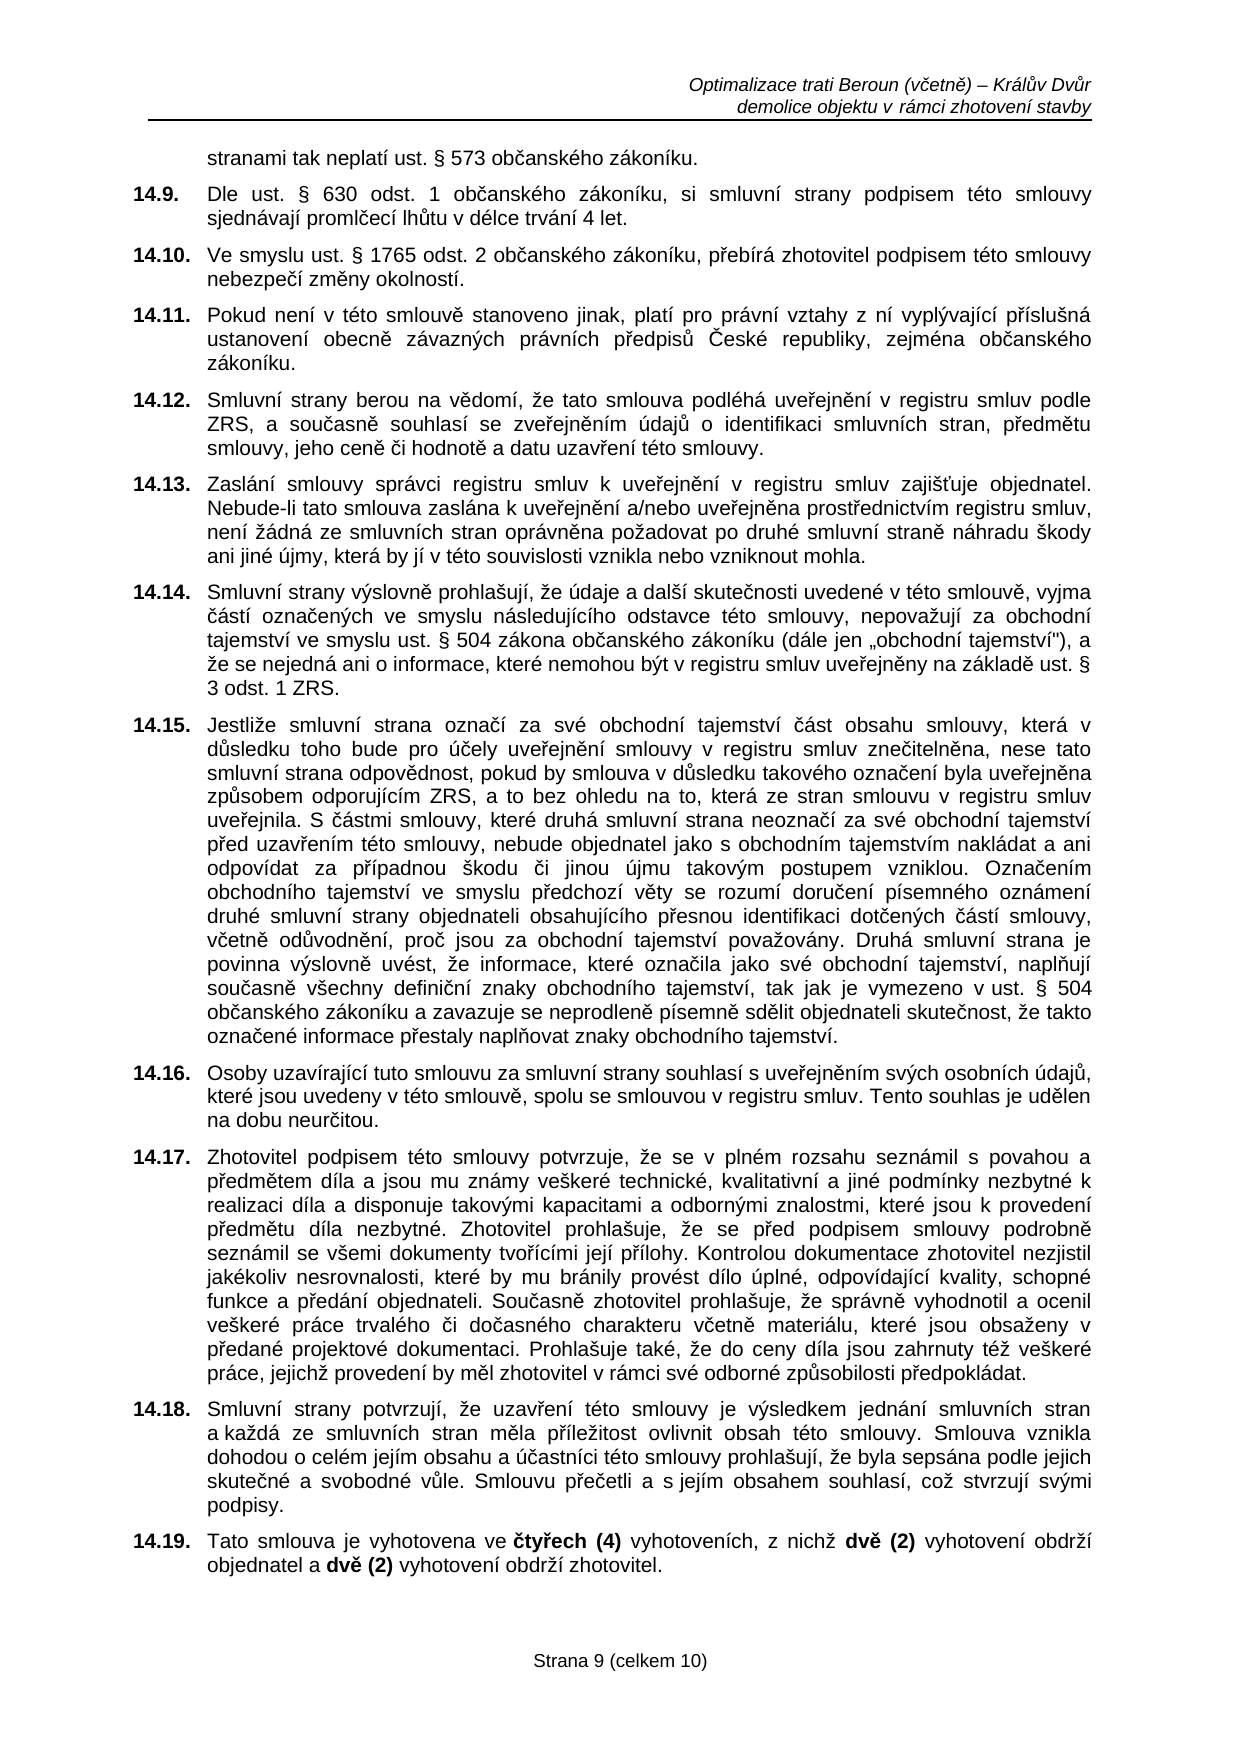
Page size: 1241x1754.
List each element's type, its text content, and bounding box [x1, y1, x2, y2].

text Smluvní strany výslovně prohlašují, že údaje a další skutečnosti uvedené v této smlouvě, vyjma částí označených ve smyslu následujícího odstavce této smlouvy, nepovažují za obchodní tajemství ve smyslu ust. § 504 zákona občanského zákoníku (dále jen „obchodní tajemství"), a že se nejedná ani o informace, které nemohou být v registru smluv uveřejněny na základě ust. § 3 odst. 1 ZRS. [133, 580, 1092, 700]
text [133, 146, 1092, 170]
text Pokud není v této smlouvě stanoveno jinak, platí pro právní vztahy z ní vyplývající příslušná ustanovení obecně závazných právních předpisů České republiky, zejména občanského zákoníku. [133, 303, 1092, 375]
text Osoby uzavírající tuto smlouvu za smluvní strany souhlasí s uveřejněním svých osobních údajů, které jsou uvedeny v této smlouvě, spolu se smlouvou v registru smluv. Tento souhlas je udělen na dobu neurčitou. [133, 1060, 1092, 1132]
text Ve smyslu ust. § 1765 odst. 2 občanského zákoníku, přebírá zhotovitel podpisem této smlouvy nebezpečí změny okolností. [133, 243, 1092, 291]
text Smluvní strany potvrzují, že uzavření této smlouvy je výsledkem jednání smluvních stran a každá ze smluvních stran měla příležitost ovlivnit obsah této smlouvy. Smlouva vznikla dohodou o celém jejím obsahu a účastníci této smlouvy prohlašují, že byla sepsána podle jejich skutečné a svobodné vůle. Smlouvu přečetli a s jejím obsahem souhlasí, což stvrzují svými podpisy. [133, 1397, 1092, 1517]
text Jestliže smluvní strana označí za své obchodní tajemství část obsahu smlouvy, která v důsledku toho bude pro účely uveřejnění smlouvy v registru smluv znečitelněna, nese tato smluvní strana odpovědnost, pokud by smlouva v důsledku takového označení byla uveřejněna způsobem odporujícím ZRS, a to bez ohledu na to, která ze stran smlouvu v registru smluv uveřejnila. S částmi smlouvy, které druhá smluvní strana neoznačí za své obchodní tajemství před uzavřením této smlouvy, nebude objednatel jako s obchodním tajemstvím nakládat a ani odpovídat za případnou škodu či jinou újmu takovým postupem vzniklou. Označením obchodního tajemství ve smyslu předchozí věty se rozumí doručení písemného oznámení druhé smluvní strany objednateli obsahujícího přesnou identifikaci dotčených částí smlouvy, včetně odůvodnění, proč jsou za obchodní tajemství považovány. Druhá smluvní strana je povinna výslovně uvést, že informace, které označila jako své obchodní tajemství, naplňují současně všechny definiční znaky obchodního tajemství, tak jak je vymezeno v ust. § 504 občanského zákoníku a zavazuje se neprodleně písemně sdělit objednateli skutečnost, že takto označené informace přestaly naplňovat znaky obchodního tajemství. [133, 712, 1092, 1048]
text Smluvní strany berou na vědomí, že tato smlouva podléhá uveřejnění v registru smluv podle ZRS, a současně souhlasí se zveřejněním údajů o identifikaci smluvních stran, předmětu smlouvy, jeho ceně či hodnotě a datu uzavření této smlouvy. [133, 387, 1092, 459]
text Dle ust. § 630 odst. 1 občanského zákoníku, si smluvní strany podpisem této smlouvy sjednávají promlčecí lhůtu v délce trvání 4 let. [133, 182, 1092, 230]
text Zaslání smlouvy správci registru smluv k uveřejnění v registru smluv zajišťuje objednatel. Nebude-li tato smlouva zaslána k uveřejnění a/nebo uveřejněna prostřednictvím registru smluv, není žádná ze smluvních stran oprávněna požadovat po druhé smluvní straně náhradu škody ani jiné újmy, která by jí v této souvislosti vznikla nebo vzniknout mohla. [133, 472, 1092, 568]
text Tato smlouva je vyhotovena ve čtyřech (4) vyhotoveních, z nichž dvě (2) vyhotovení obdrží objednatel a dvě (2) vyhotovení obdrží zhotovitel. [133, 1529, 1092, 1577]
text Zhotovitel podpisem této smlouvy potvrzuje, že se v plném rozsahu seznámil s povahou a předmětem díla a jsou mu známy veškeré technické, kvalitativní a jiné podmínky nezbytné k realizaci díla a disponuje takovými kapacitami a odbornými znalostmi, které jsou k provedení předmětu díla nezbytné. Zhotovitel prohlašuje, že se před podpisem smlouvy podrobně seznámil se všemi dokumenty tvořícími její přílohy. Kontrolou dokumentace zhotovitel nezjistil jakékoliv nesrovnalosti, které by mu bránily provést dílo úplné, odpovídající kvality, schopné funkce a předání objednateli. Současně zhotovitel prohlašuje, že správně vyhodnotil a ocenil veškeré práce trvalého či dočasného charakteru včetně materiálu, které jsou obsaženy v předané projektové dokumentaci. Prohlašuje také, že do ceny díla jsou zahrnuty též veškeré práce, jejichž provedení by měl zhotovitel v rámci své odborné způsobilosti předpokládat. [133, 1145, 1092, 1384]
